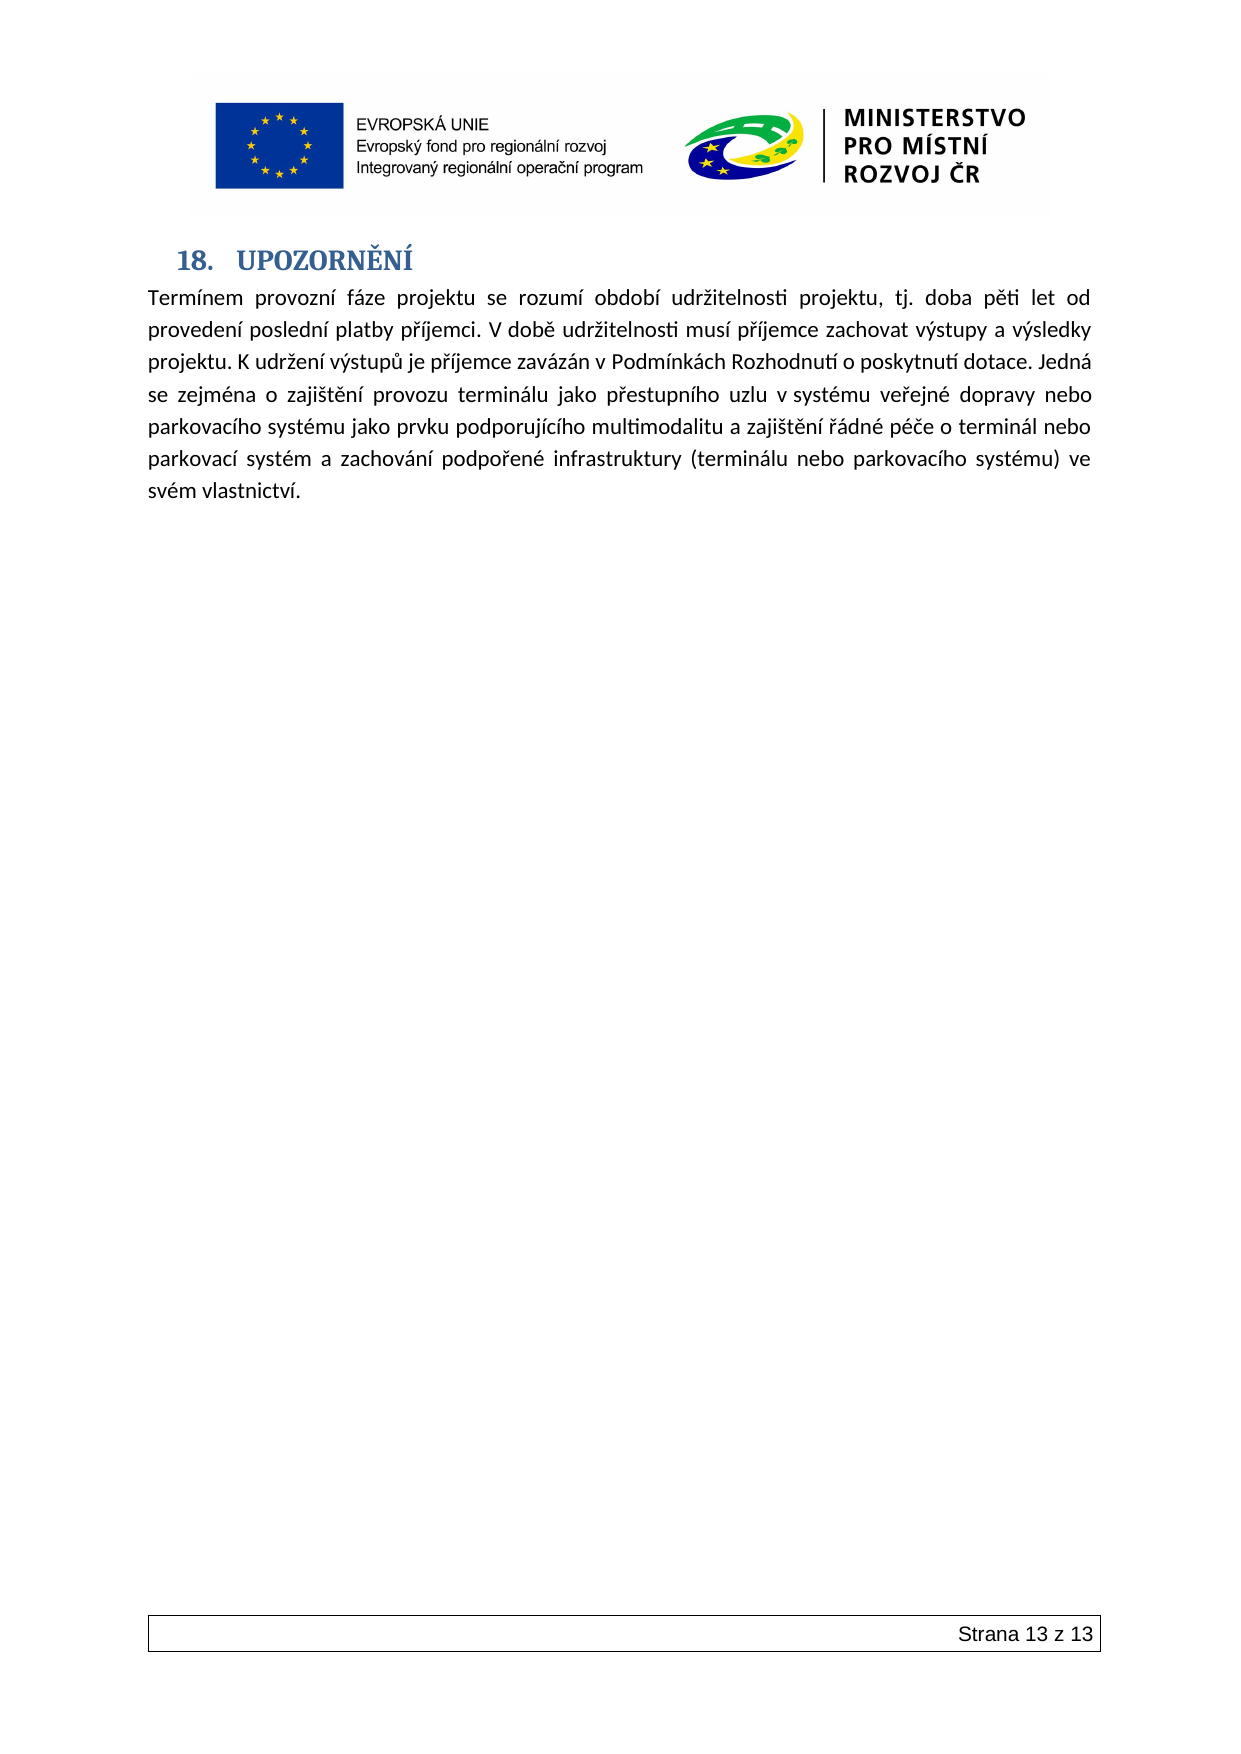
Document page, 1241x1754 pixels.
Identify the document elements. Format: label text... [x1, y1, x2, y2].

subtitle uPOZORNĚNÍ [177, 244, 1093, 278]
picture [187, 73, 1053, 217]
text Termínem provozní fáze projektu se rozumí období udržitelnosti projektu, tj. doba pěti let od provedení poslední platby příjemci. V době udržitelnosti musí příjemce zachovat výstupy a výsledky projektu. K udržení výstupů je příjemce zavázán v Podmínkách Rozhodnutí o poskytnutí dotace. Jedná se zejména o zajištění provozu terminálu jako přestupního uzlu v systému veřejné dopravy nebo parkovacího systému jako prvku podporujícího multimodalitu a zajištění řádné péče o terminál nebo parkovací systém a zachování podpořené infrastruktury (terminálu nebo parkovacího systému) ve svém vlastnictví. [148, 283, 1093, 504]
